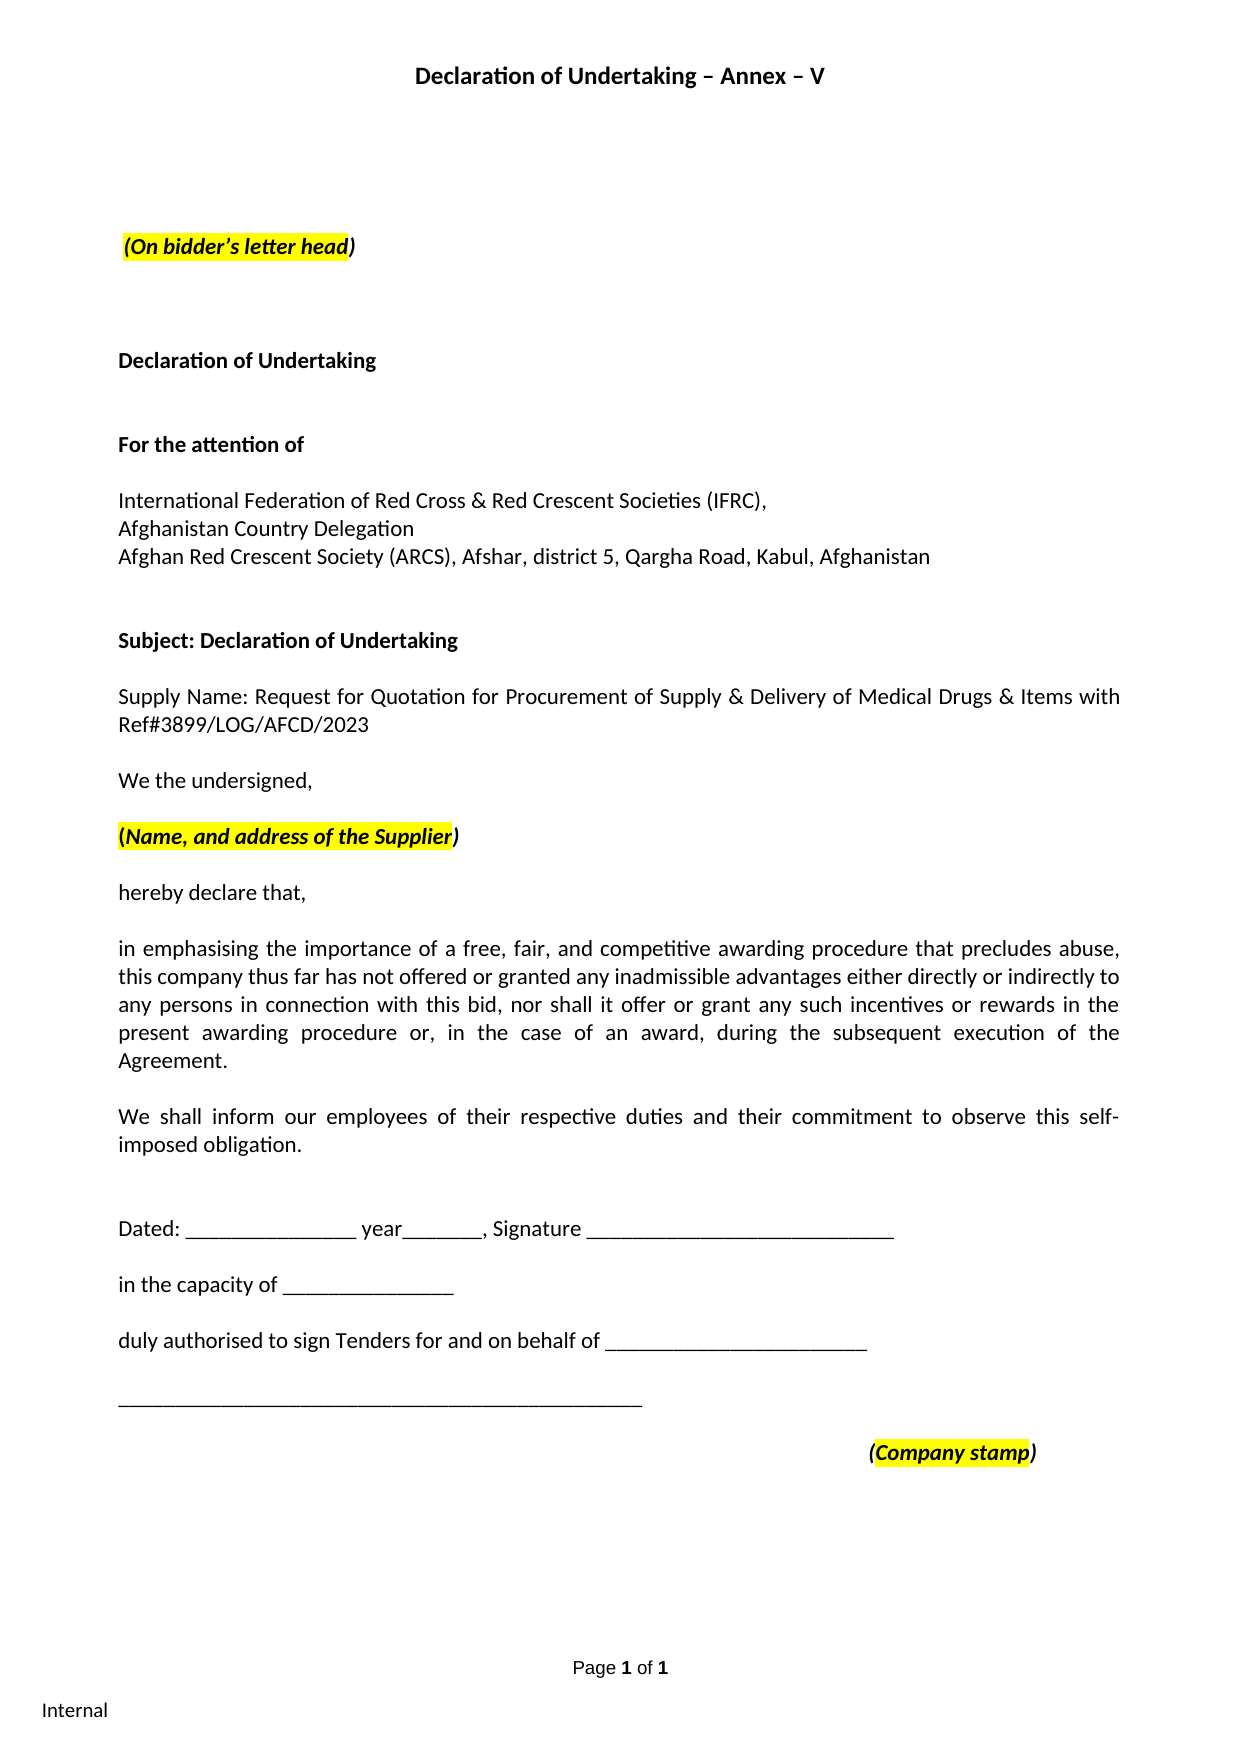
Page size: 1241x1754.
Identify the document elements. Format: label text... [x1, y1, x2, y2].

title Declaration of Undertaking [118, 346, 1122, 374]
text We the undersigned, [118, 766, 1122, 794]
text (Name, and address of the Supplier) [452, 822, 1122, 850]
text For the attention of [118, 430, 1122, 458]
text Dated: _______________ year_______, Signature ___________________________ [118, 1214, 1122, 1242]
text ______________________________________________ [118, 1382, 1122, 1411]
text (Company stamp) [793, 1438, 1122, 1467]
text International Federation of Red Cross & Red Crescent Societies (IFRC), [118, 486, 1122, 514]
text hereby declare that, [118, 878, 1122, 906]
text Afghan Red Crescent Society (ARCS), Afshar, district 5, Qargha Road, Kabul, Afghanistan [118, 542, 1122, 570]
text (On bidder’s letter head) [118, 232, 1122, 261]
text in the capacity of _______________ [118, 1270, 1122, 1298]
text duly authorised to sign Tenders for and on behalf of _______________________ [118, 1326, 1122, 1354]
text Afghanistan Country Delegation [118, 514, 1122, 542]
text in emphasising the importance of a free, fair, and competitive awarding procedure that precludes abuse, this company thus far has not offered or granted any inadmissible advantages either directly or indirectly to any persons in connection with this bid, nor shall it offer or grant any such incentives or rewards in the present awarding procedure or, in the case of an award, during the subsequent execution of the Agreement. [118, 934, 1122, 1074]
text We shall inform our employees of their respective duties and their commitment to observe this self-imposed obligation. [118, 1102, 1122, 1158]
text Supply Name: Request for Quotation for Procurement of Supply & Delivery of Medical Drugs & Items with Ref#3899/LOG/AFCD/2023 [118, 682, 1122, 738]
title Subject: Declaration of Undertaking [118, 626, 1122, 654]
